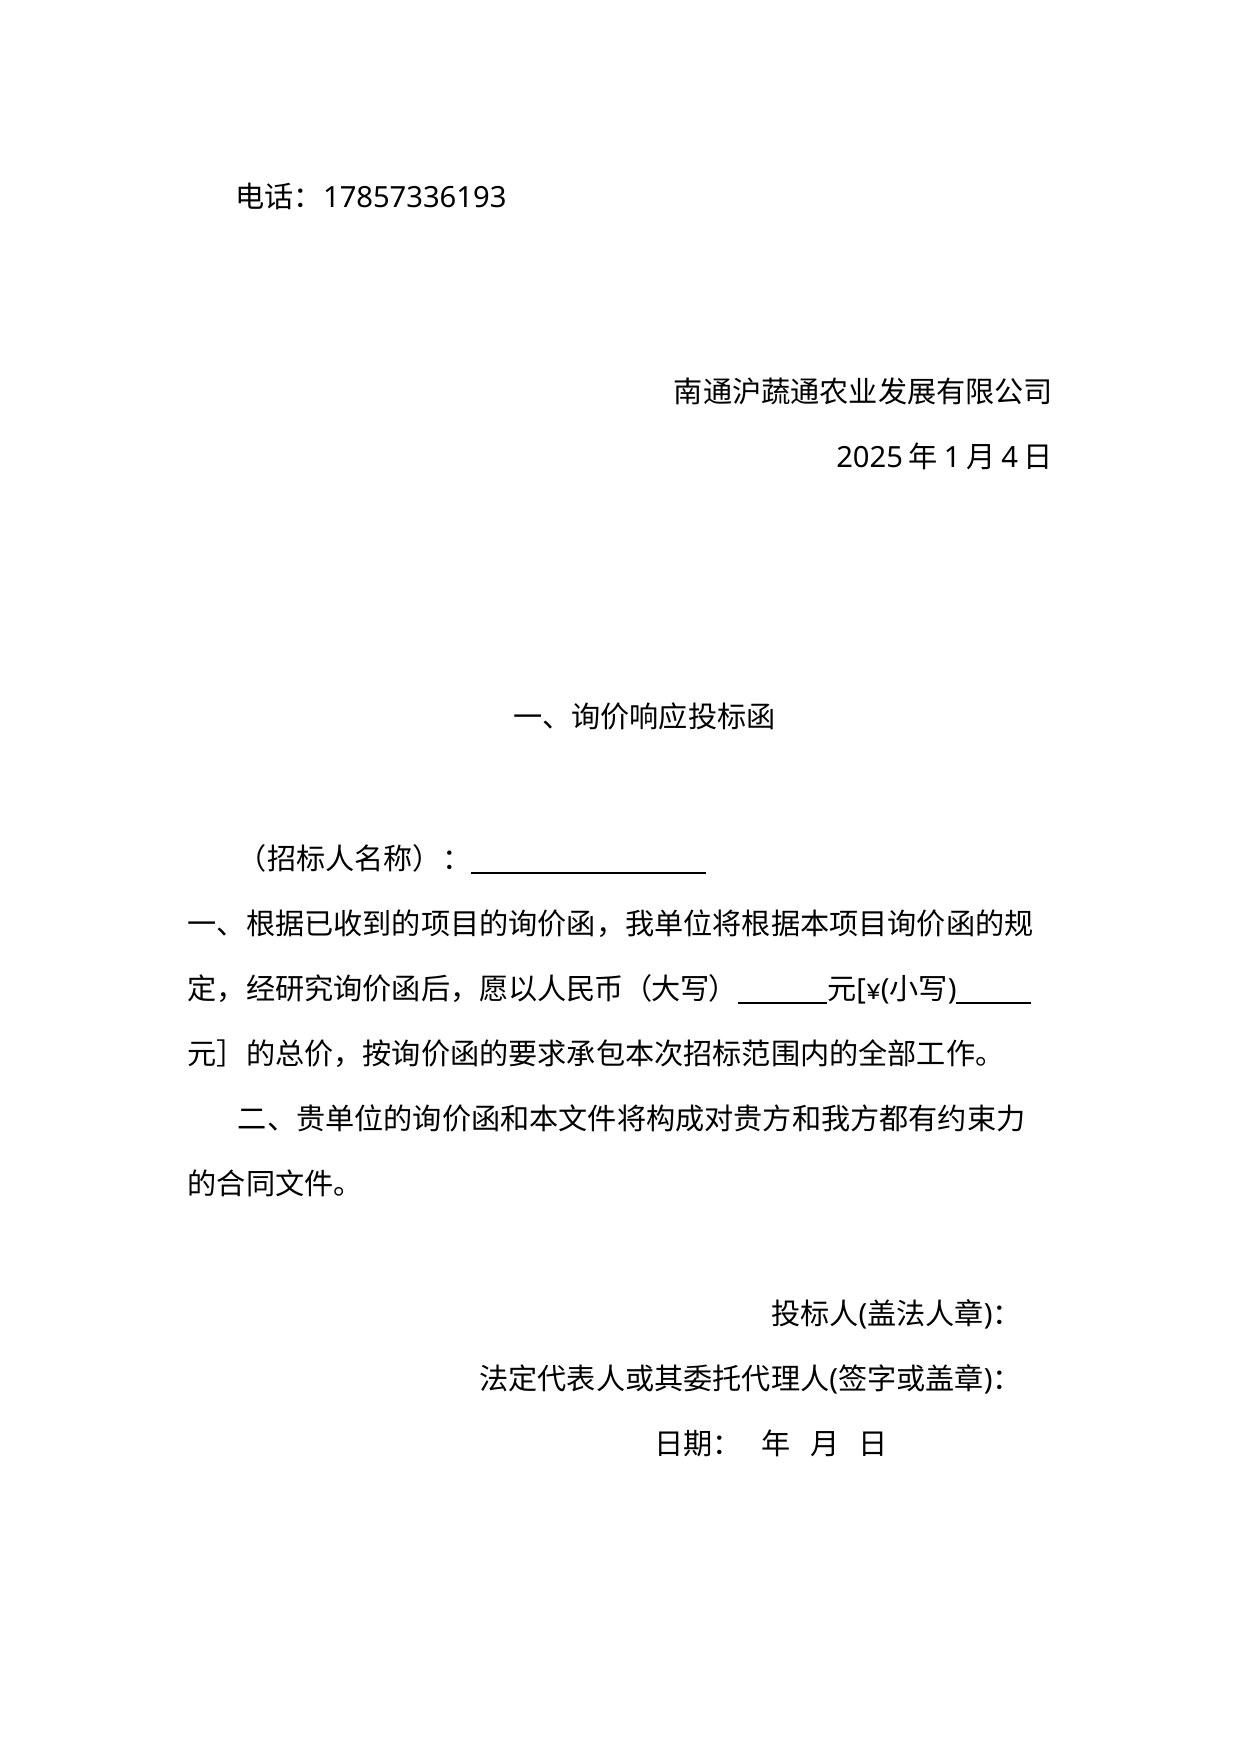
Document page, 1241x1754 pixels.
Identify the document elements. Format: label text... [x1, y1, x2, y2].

text 二、贵单位的询价函和本文件将构成对贵方和我方都有约束力的合同文件。 [187, 1084, 1053, 1214]
text 电话：17857336193 [187, 162, 1053, 227]
text 一、询价响应投标函 [187, 682, 1053, 747]
text 投标人(盖法人章)： [187, 1279, 1053, 1344]
text 2025年1月4日 [187, 422, 1053, 487]
text 南通沪蔬通农业发展有限公司 [187, 357, 1053, 422]
text （招标人名称）： [187, 824, 1053, 889]
list 根据已收到的项目的询价函，我单位将根据本项目询价函的规定，经研究询价函后，愿以人民币（大写） 元[¥(小写) 元］的总价，按询价函的要求承包本次招标范围内的全部工作。 [187, 889, 1053, 1084]
text 日期： 年 月 日 [187, 1409, 1053, 1474]
text 法定代表人或其委托代理人(签字或盖章)： [187, 1344, 1053, 1409]
